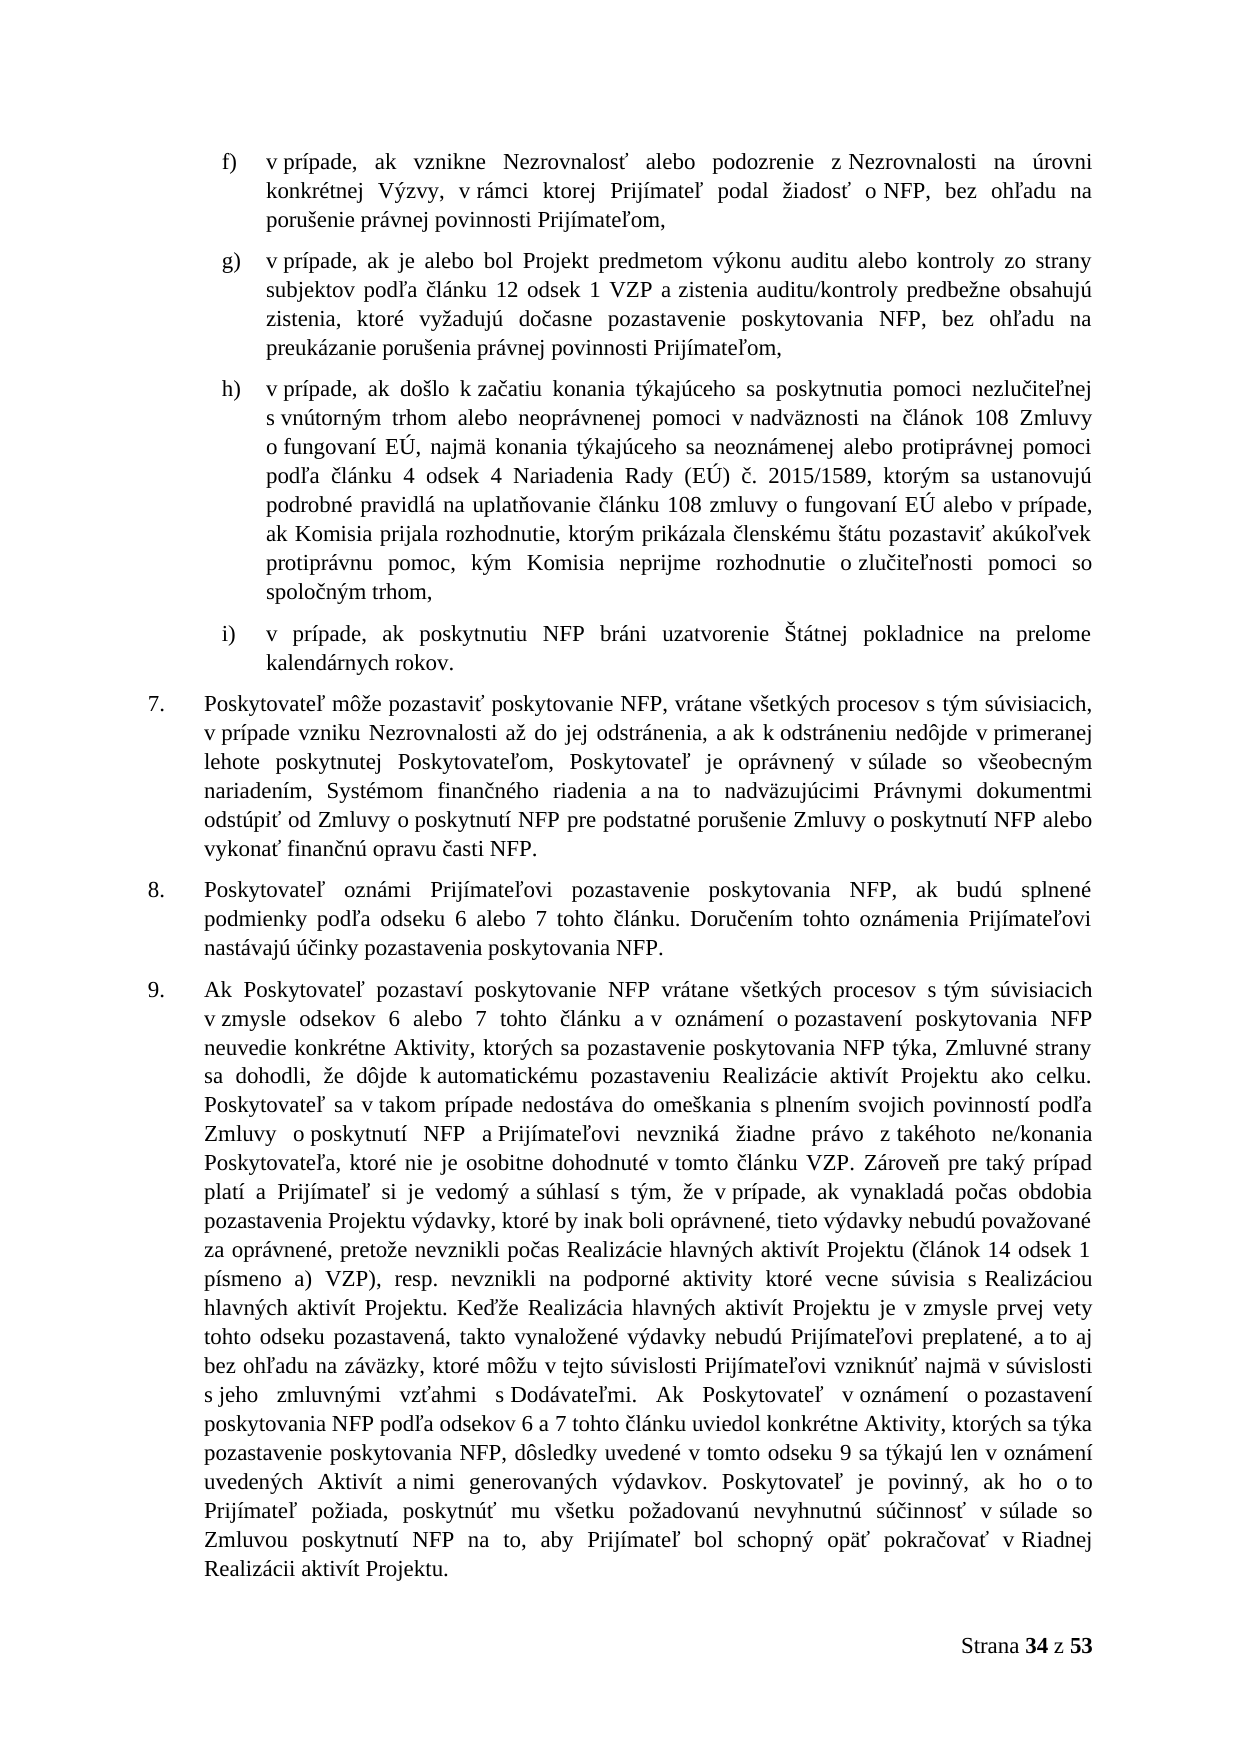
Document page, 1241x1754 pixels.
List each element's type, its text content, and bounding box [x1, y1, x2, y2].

list v prípade, ak vznikne Nezrovnalosť alebo podozrenie z Nezrovnalosti na úrovni konkrétnej Výzvy, v rámci ktorej Prijímateľ podal žiadosť o NFP, bez ohľadu na porušenie právnej povinnosti Prijímateľom, [222, 148, 1092, 232]
list Ak Poskytovateľ pozastaví poskytovanie NFP vrátane všetkých procesov s tým súvisiacich v zmysle odsekov 6 alebo 7 tohto článku a v oznámení o pozastavení poskytovania NFP neuvedie konkrétne Aktivity, ktorých sa pozastavenie poskytovania NFP týka, Zmluvné strany sa dohodli, že dôjde k automatickému pozastaveniu Realizácie aktivít Projektu ako celku. Poskytovateľ sa v takom prípade nedostáva do omeškania s plnením svojich povinností podľa Zmluvy o poskytnutí NFP a Prijímateľovi nevzniká žiadne právo z takéhoto ne/konania Poskytovateľa, ktoré nie je osobitne dohodnuté v tomto článku VZP. Zároveň pre taký prípad platí a Prijímateľ si je vedomý a súhlasí s tým, že v prípade, ak vynakladá počas obdobia pozastavenia Projektu výdavky, ktoré by inak boli oprávnené, tieto výdavky nebudú považované za oprávnené, pretože nevznikli počas Realizácie hlavných aktivít Projektu (článok 14 odsek 1 písmeno a) VZP), resp. nevznikli na podporné aktivity ktoré vecne súvisia s Realizáciou hlavných aktivít Projektu. Keďže Realizácia hlavných aktivít Projektu je v zmysle prvej vety tohto odseku pozastavená, takto vynaložené výdavky nebudú Prijímateľovi preplatené, a to aj bez ohľadu na záväzky, ktoré môžu v tejto súvislosti Prijímateľovi vzniknúť najmä v súvislosti s jeho zmluvnými vzťahmi s Dodávateľmi. Ak Poskytovateľ v oznámení o pozastavení poskytovania NFP podľa odsekov 6 a 7 tohto článku uviedol konkrétne Aktivity, ktorých sa týka pozastavenie poskytovania NFP, dôsledky uvedené v tomto odseku 9 sa týkajú len v oznámení uvedených Aktivít a nimi generovaných výdavkov. Poskytovateľ je povinný, ak ho o to Prijímateľ požiada, poskytnúť mu všetku požadovanú nevyhnutnú súčinnosť v súlade so Zmluvou poskytnutí NFP na to, aby Prijímateľ bol schopný opäť pokračovať v Riadnej Realizácii aktivít Projektu. [148, 976, 1092, 1581]
list Poskytovateľ oznámi Prijímateľovi pozastavenie poskytovania NFP, ak budú splnené podmienky podľa odseku 6 alebo 7 tohto článku. Doručením tohto oznámenia Prijímateľovi nastávajú účinky pozastavenia poskytovania NFP. [148, 876, 1092, 961]
list v prípade, ak je alebo bol Projekt predmetom výkonu auditu alebo kontroly zo strany subjektov podľa článku 12 odsek 1 VZP a zistenia auditu/kontroly predbežne obsahujú zistenia, ktoré vyžadujú dočasne pozastavenie poskytovania NFP, bez ohľadu na preukázanie porušenia právnej povinnosti Prijímateľom, [222, 247, 1092, 360]
list v prípade, ak poskytnutiu NFP bráni uzatvorenie Štátnej pokladnice na prelome kalendárnych rokov. [222, 619, 1092, 675]
list v prípade, ak došlo k začatiu konania týkajúceho sa poskytnutia pomoci nezlučiteľnej s vnútorným trhom alebo neoprávnenej pomoci v nadväznosti na článok 108 Zmluvy o fungovaní EÚ, najmä konania týkajúceho sa neoznámenej alebo protiprávnej pomoci podľa článku 4 odsek 4 Nariadenia Rady (EÚ) č. 2015/1589, ktorým sa ustanovujú podrobné pravidlá na uplatňovanie článku 108 zmluvy o fungovaní EÚ alebo v prípade, ak Komisia prijala rozhodnutie, ktorým prikázala členskému štátu pozastaviť akúkoľvek protiprávnu pomoc, kým Komisia neprijme rozhodnutie o zlučiteľnosti pomoci so spoločným trhom, [222, 375, 1092, 604]
list Poskytovateľ môže pozastaviť poskytovanie NFP, vrátane všetkých procesov s tým súvisiacich, v prípade vzniku Nezrovnalosti až do jej odstránenia, a ak k odstráneniu nedôjde v primeranej lehote poskytnutej Poskytovateľom, Poskytovateľ je oprávnený v súlade so všeobecným nariadením, Systémom finančného riadenia a na to nadväzujúcimi Právnymi dokumentmi odstúpiť od Zmluvy o poskytnutí NFP pre podstatné porušenie Zmluvy o poskytnutí NFP alebo vykonať finančnú opravu časti NFP. [148, 690, 1092, 861]
